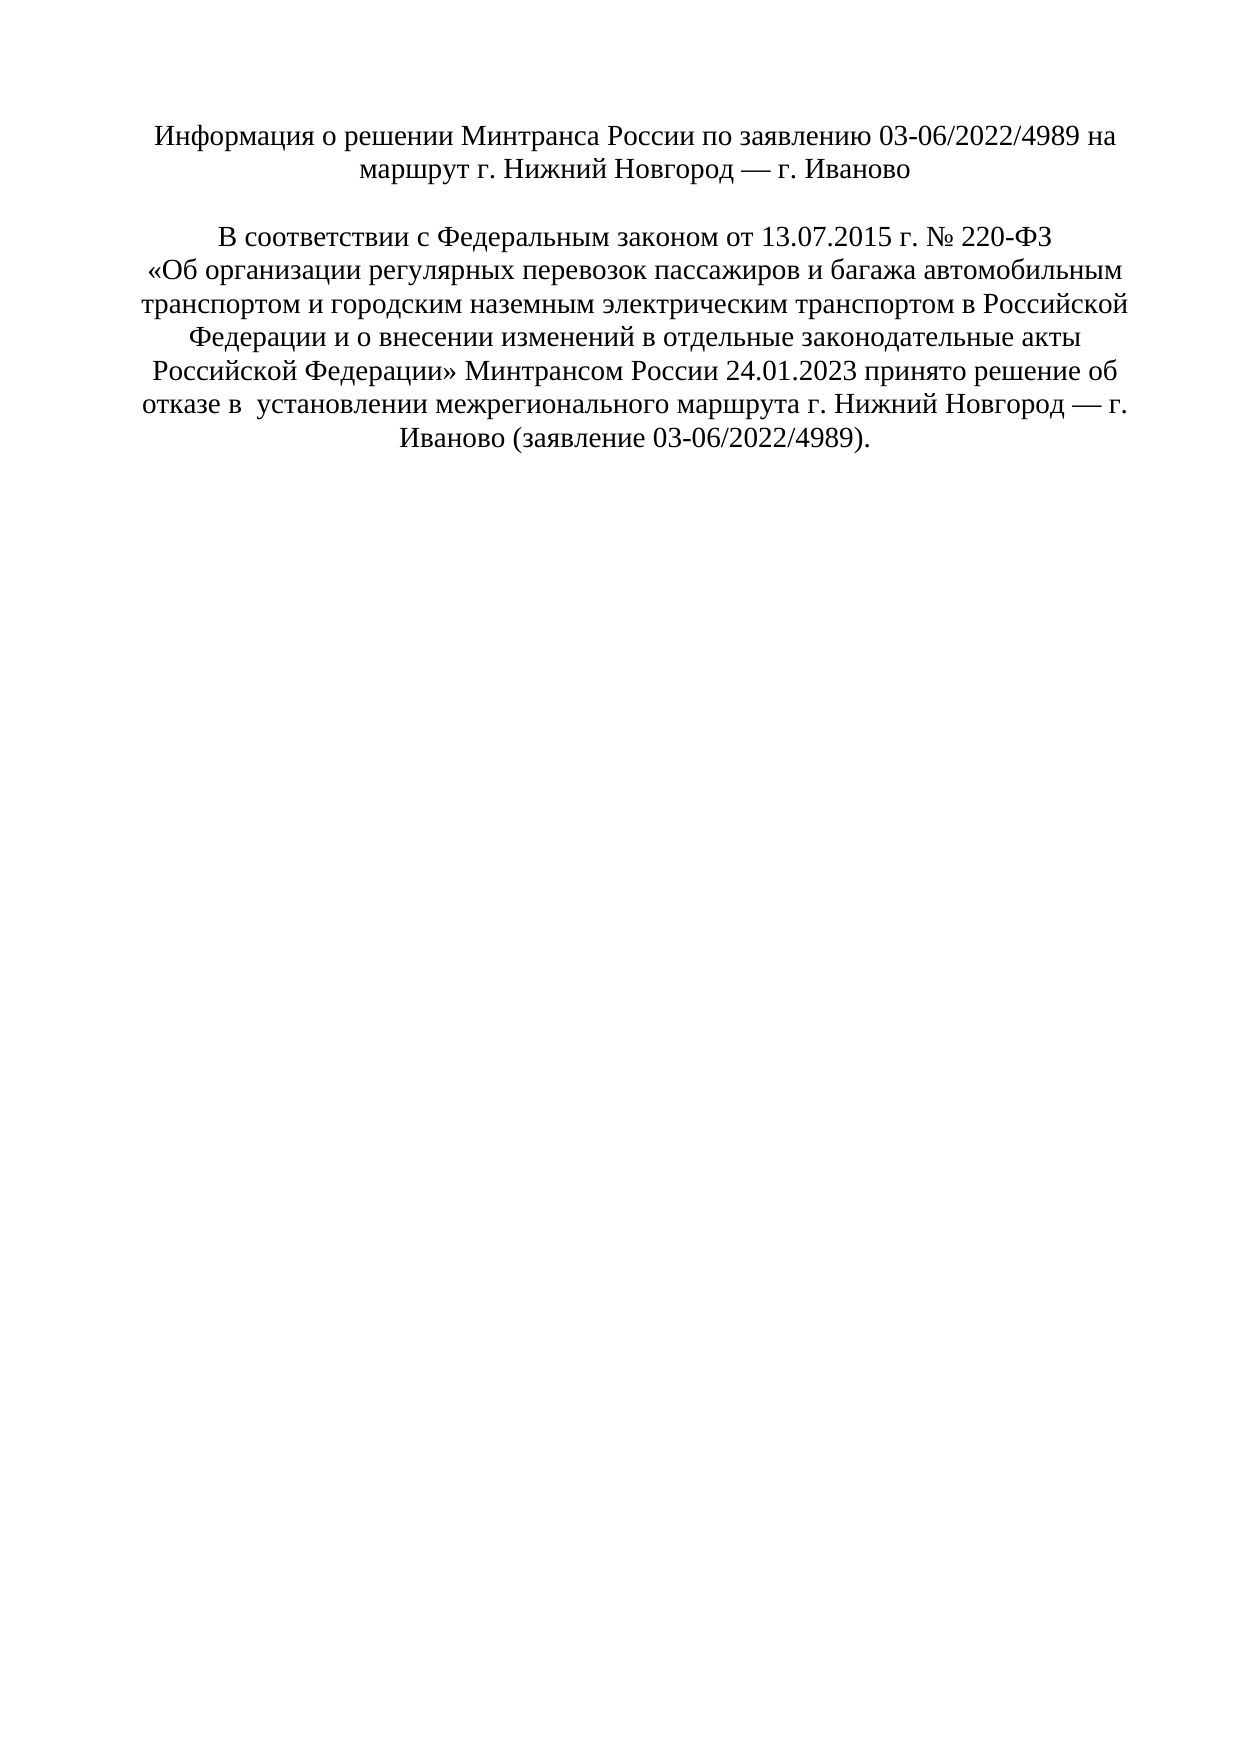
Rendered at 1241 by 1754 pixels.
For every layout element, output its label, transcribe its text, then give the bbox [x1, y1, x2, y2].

text Информация о решении Минтранса России по заявлению 03-06/2022/4989 на маршрут г. Нижний Новгород — г. Иваново [118, 118, 1152, 185]
text В соответствии с Федеральным законом от 13.07.2015 г. № 220-ФЗ «Об организации регулярных перевозок пассажиров и багажа автомобильным транспортом и городским наземным электрическим транспортом в Российской Федерации и о внесении изменений в отдельные законодательные акты Российской Федерации» Минтрансом России 24.01.2023 принято решение об отказе в установлении межрегионального маршрута г. Нижний Новгород — г. Иваново (заявление 03-06/2022/4989). [118, 219, 1152, 453]
